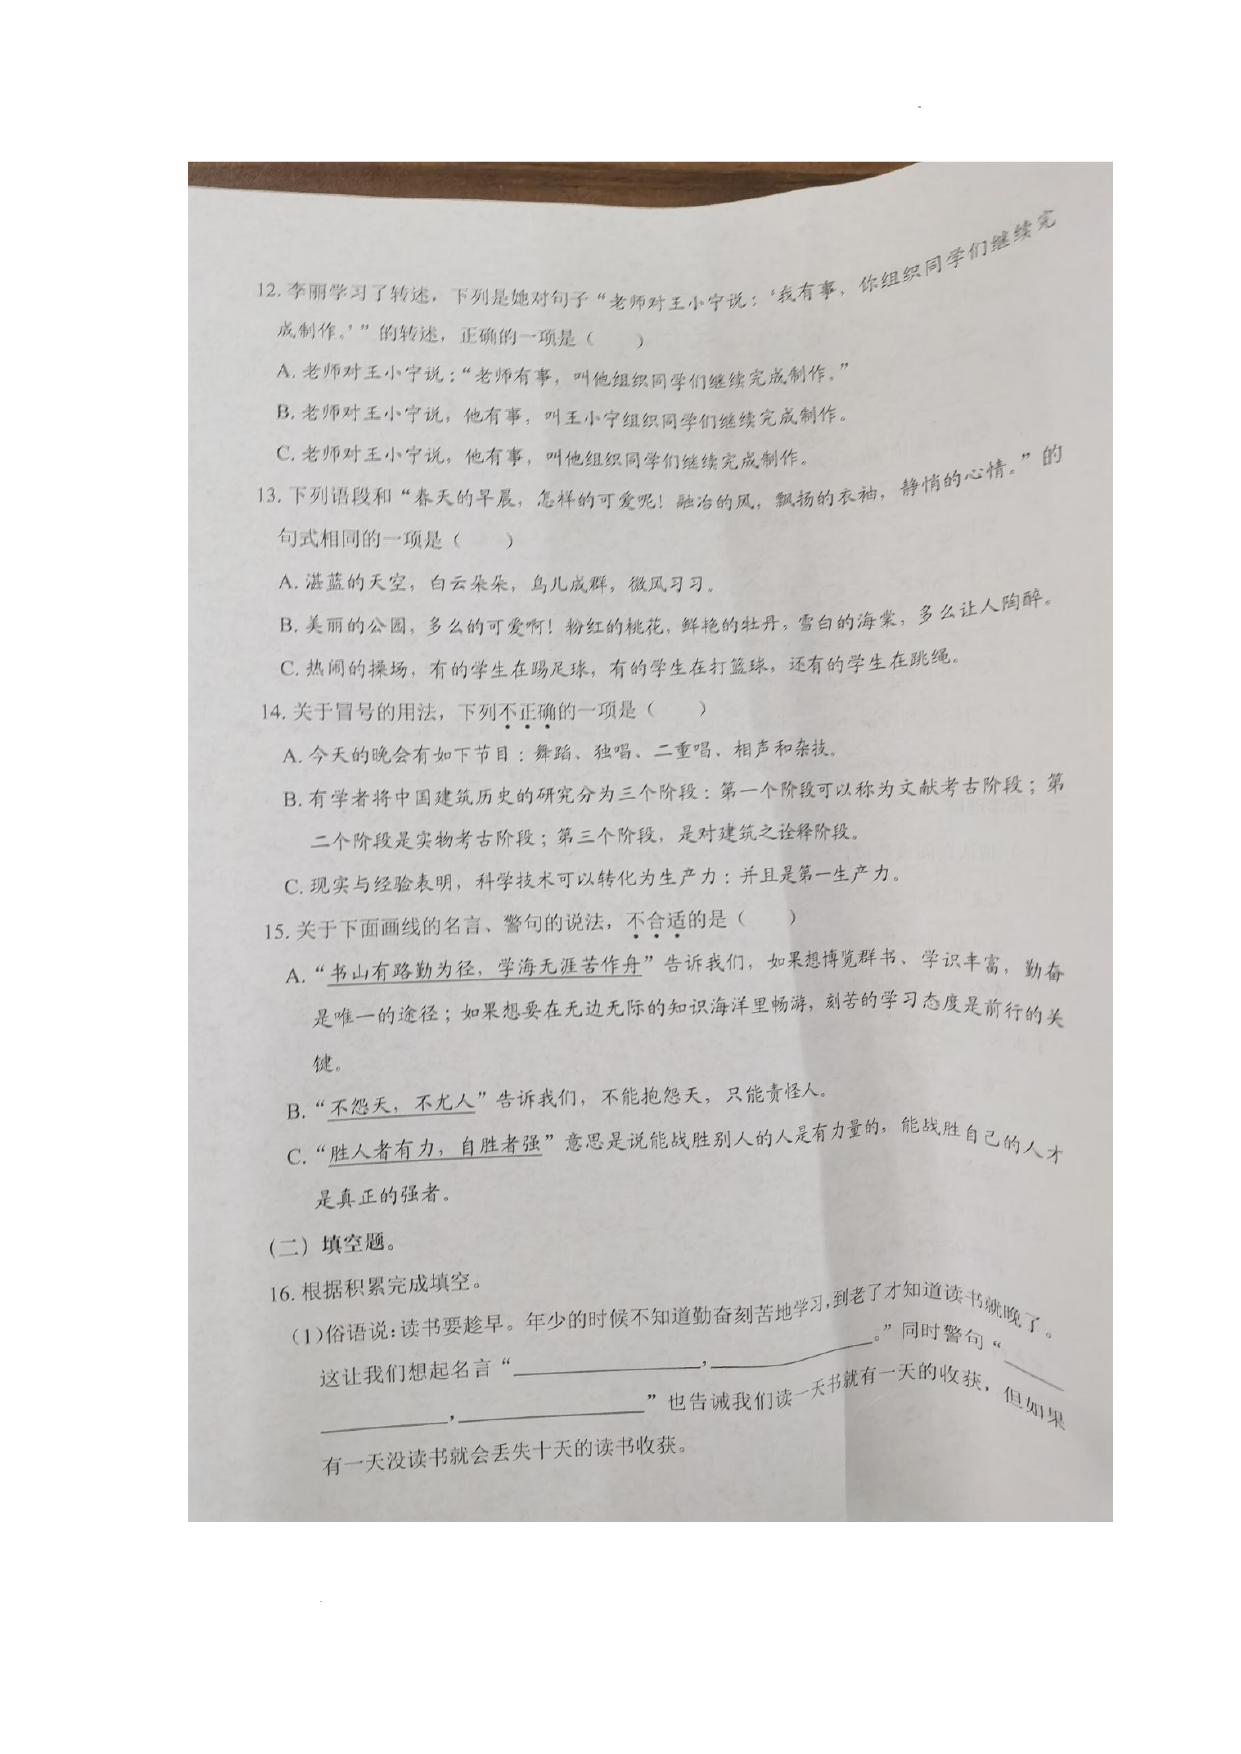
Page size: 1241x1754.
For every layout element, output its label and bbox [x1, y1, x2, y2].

picture [189, 163, 1113, 1522]
